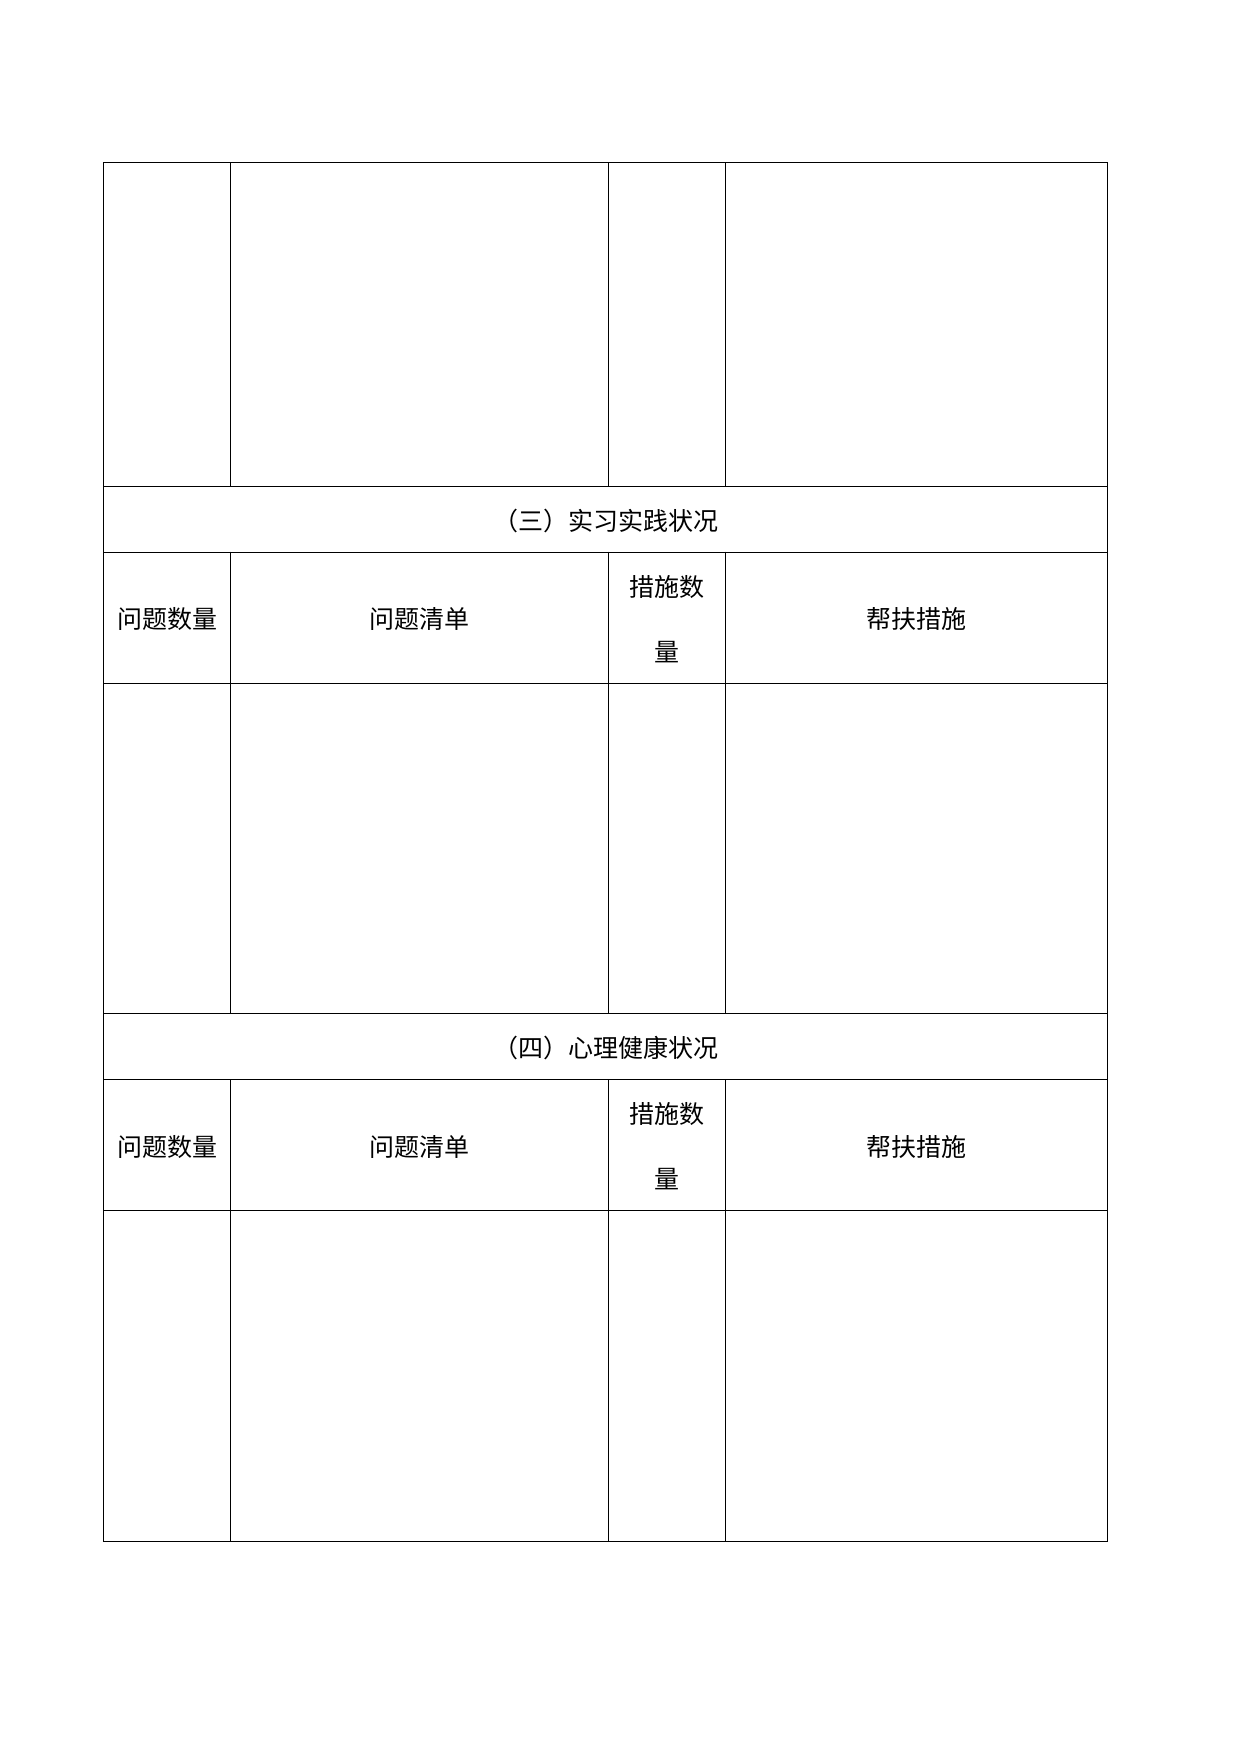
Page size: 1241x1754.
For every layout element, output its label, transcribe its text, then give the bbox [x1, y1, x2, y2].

table_cell [231, 684, 608, 1013]
table_cell [609, 163, 725, 486]
table_cell （三）实习实践状况 [104, 487, 1107, 552]
table_cell 问题数量 [104, 553, 230, 683]
table_cell 措施数量 [609, 553, 725, 683]
table_cell [231, 163, 608, 486]
table_cell [726, 684, 1107, 1013]
table_cell （四）心理健康状况 [104, 1014, 1107, 1079]
table_cell [609, 1211, 725, 1541]
table_cell [104, 163, 230, 486]
table_cell 问题清单 [231, 1080, 608, 1210]
table_cell 问题数量 [104, 1080, 230, 1210]
table_cell 帮扶措施 [726, 1080, 1107, 1210]
table_cell 帮扶措施 [726, 553, 1107, 683]
table_cell [104, 1211, 230, 1541]
table_cell [104, 684, 230, 1013]
table_cell [609, 684, 725, 1013]
table_cell 问题清单 [231, 553, 608, 683]
table_cell [726, 1211, 1107, 1541]
table_cell [231, 1211, 608, 1541]
table_cell [726, 163, 1107, 486]
table_cell 措施数量 [609, 1080, 725, 1210]
